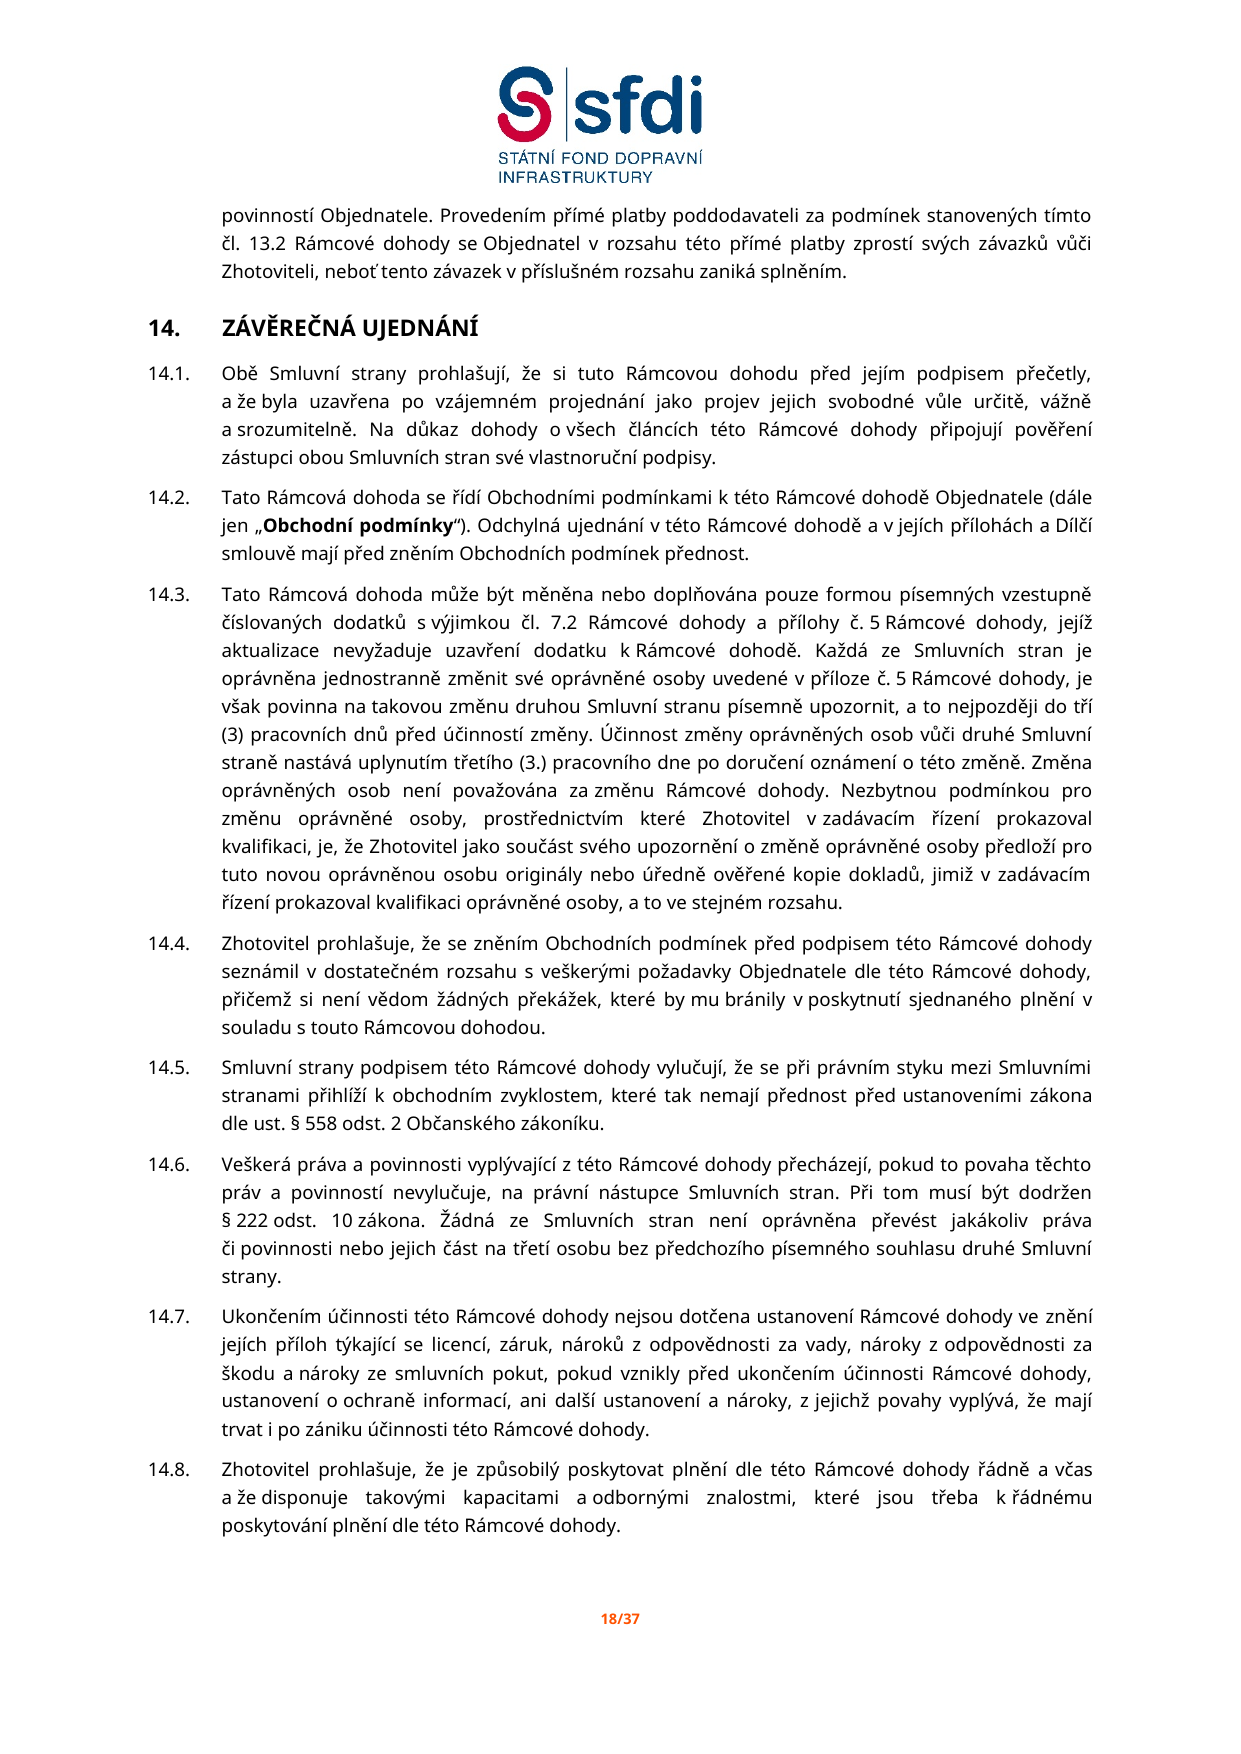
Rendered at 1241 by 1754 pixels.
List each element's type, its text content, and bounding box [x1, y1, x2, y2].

list Tato Rámcová dohoda může být měněna nebo doplňována pouze formou písemných vzestupně číslovaných dodatků s výjimkou čl. 7.2 Rámcové dohody a přílohy č. 5 Rámcové dohody, jejíž aktualizace nevyžaduje uzavření dodatku k Rámcové dohodě. Každá ze Smluvních stran je oprávněna jednostranně změnit své oprávněné osoby uvedené v příloze č. 5 Rámcové dohody, je však povinna na takovou změnu druhou Smluvní stranu písemně upozornit, a to nejpozději do tří (3) pracovních dnů před účinností změny. Účinnost změny oprávněných osob vůči druhé Smluvní straně nastává uplynutím třetího (3.) pracovního dne po doručení oznámení o této změně. Změna oprávněných osob není považována za změnu Rámcové dohody. Nezbytnou podmínkou pro změnu oprávněné osoby, prostřednictvím které Zhotovitel v zadávacím řízení prokazoval kvalifikaci, je, že Zhotovitel jako součást svého upozornění o změně oprávněné osoby předloží pro tuto novou oprávněnou osobu originály nebo úředně ověřené kopie dokladů, jimiž v zadávacím řízení prokazoval kvalifikaci oprávněné osoby, a to ve stejném rozsahu. [148, 581, 1093, 915]
list Veškerá práva a povinnosti vyplývající z této Rámcové dohody přecházejí, pokud to povaha těchto práv a povinností nevylučuje, na právní nástupce Smluvních stran. Při tom musí být dodržen § 222 odst. 10 zákona. Žádná ze Smluvních stran není oprávněna převést jakákoliv práva či povinnosti nebo jejich část na třetí osobu bez předchozího písemného souhlasu druhé Smluvní strany. [148, 1151, 1093, 1289]
list Obě Smluvní strany prohlašují, že si tuto Rámcovou dohodu před jejím podpisem přečetly, a že byla uzavřena po vzájemném projednání jako projev jejich svobodné vůle určitě, vážně a srozumitelně. Na důkaz dohody o všech článcích této Rámcové dohody připojují pověření zástupci obou Smluvních stran své vlastnoruční podpisy. [148, 360, 1093, 470]
list Smluvní strany podpisem této Rámcové dohody vylučují, že se při právním styku mezi Smluvními stranami přihlíží k obchodním zvyklostem, které tak nemají přednost před ustanoveními zákona dle ust. § 558 odst. 2 Občanského zákoníku. [148, 1054, 1093, 1136]
list Zhotovitel prohlašuje, že se zněním Obchodních podmínek před podpisem této Rámcové dohody seznámil v dostatečném rozsahu s veškerými požadavky Objednatele dle této Rámcové dohody, přičemž si není vědom žádných překážek, které by mu bránily v poskytnutí sjednaného plnění v souladu s touto Rámcovou dohodou. [148, 930, 1093, 1039]
list Tato Rámcová dohoda se řídí Obchodními podmínkami k této Rámcové dohodě Objednatele (dále jen „Obchodní podmínky“). Odchylná ujednání v této Rámcové dohodě a v jejích přílohách a Dílčí smlouvě mají před zněním Obchodních podmínek přednost. [148, 485, 1093, 566]
list ZÁVĚREČNÁ UJEDNÁNÍ [148, 312, 1093, 343]
list Ukončením účinnosti této Rámcové dohody nejsou dotčena ustanovení Rámcové dohody ve znění jejích příloh týkající se licencí, záruk, nároků z odpovědnosti za vady, nároky z odpovědnosti za škodu a nároky ze smluvních pokut, pokud vznikly před ukončením účinnosti Rámcové dohody, ustanovení o ochraně informací, ani další ustanovení a nároky, z jejichž povahy vyplývá, že mají trvat i po zániku účinnosti této Rámcové dohody. [148, 1304, 1093, 1441]
list Zhotovitel prohlašuje, že je způsobilý poskytovat plnění dle této Rámcové dohody řádně a včas a že disponuje takovými kapacitami a odbornými znalostmi, které jsou třeba k řádnému poskytování plnění dle této Rámcové dohody. [148, 1456, 1093, 1538]
picture [497, 64, 703, 183]
